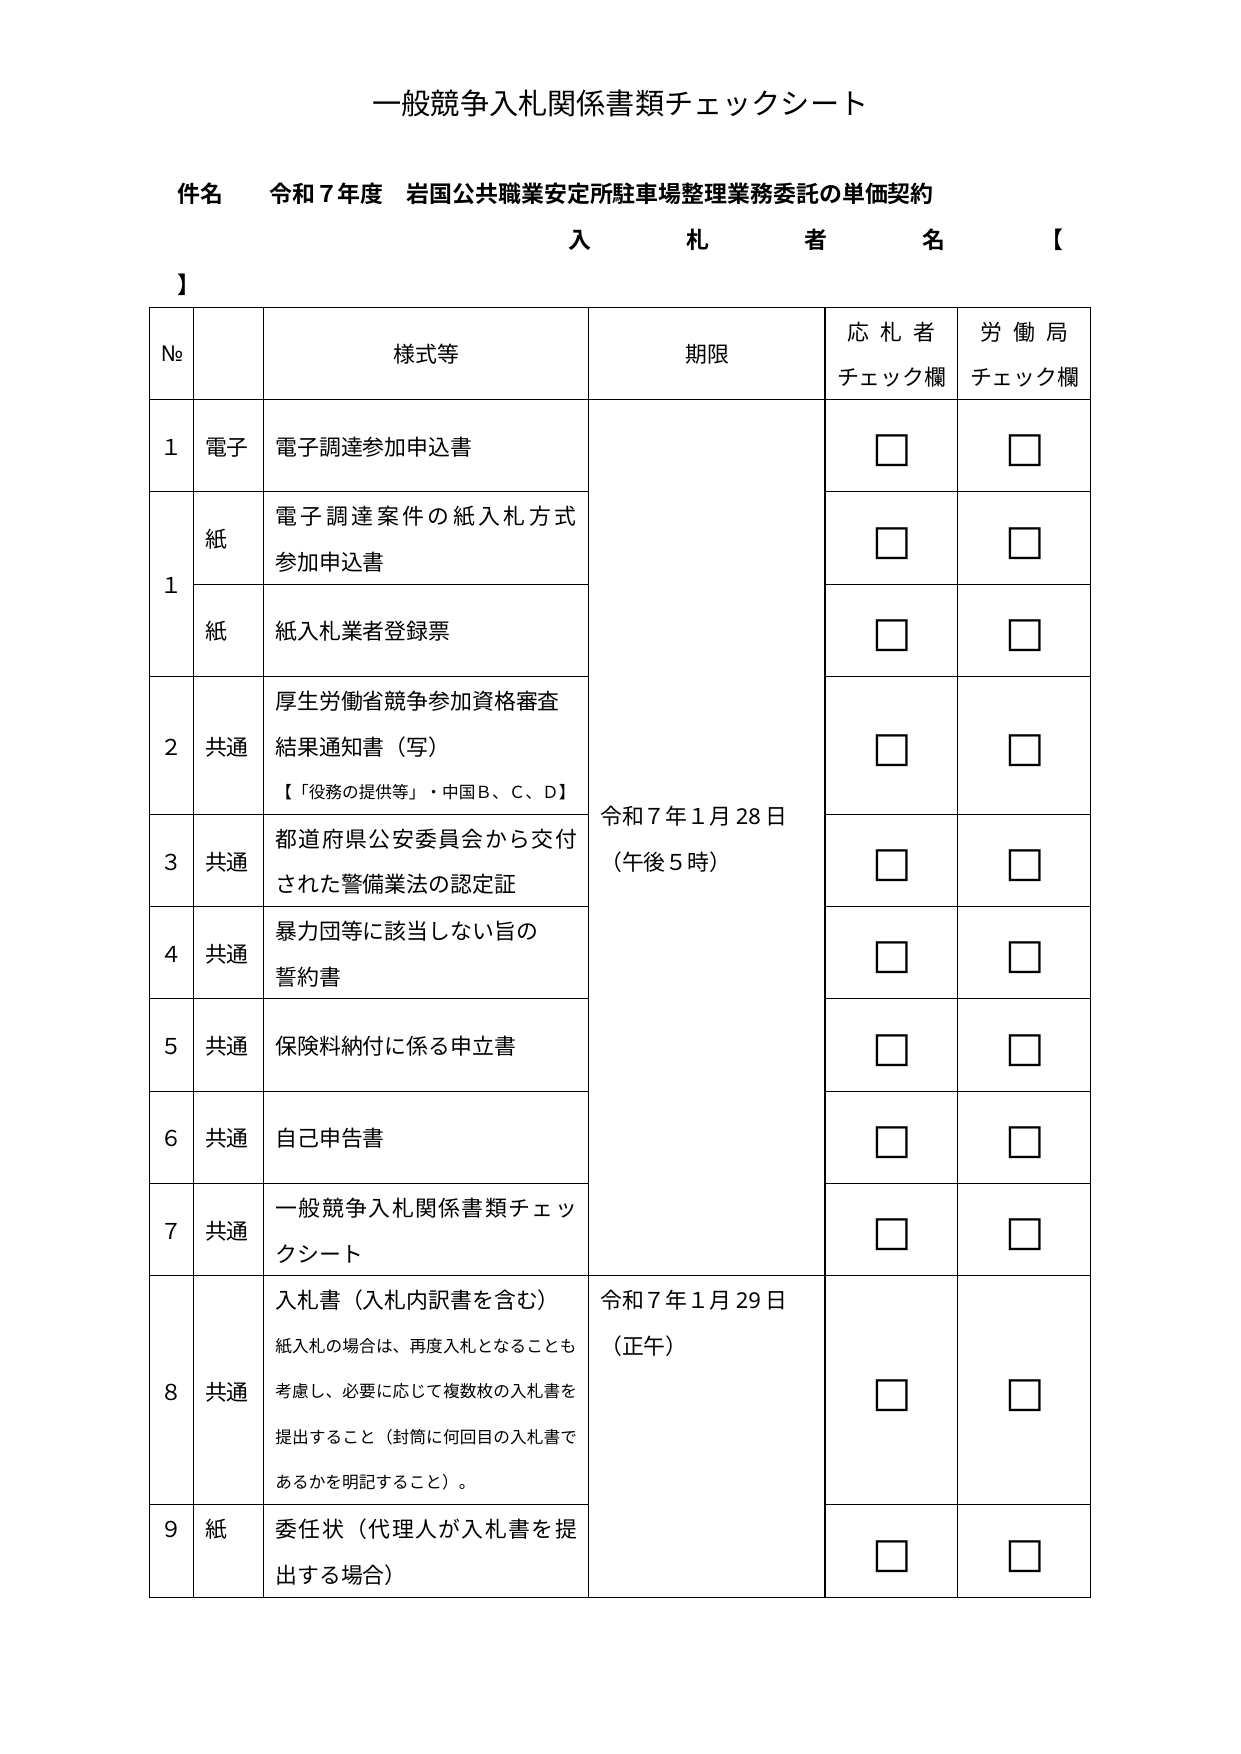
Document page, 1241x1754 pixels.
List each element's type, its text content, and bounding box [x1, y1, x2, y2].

table_cell 紙 [194, 585, 263, 676]
table_header [194, 308, 263, 399]
table_cell 共通 [194, 999, 263, 1091]
table_cell □ [826, 907, 957, 998]
table_cell □ [826, 677, 957, 814]
table_cell 電子調達案件の紙入札方式 参加申込書 [264, 492, 588, 583]
table_cell □ [958, 907, 1090, 998]
table_cell 暴力団等に該当しない旨の 誓約書 [264, 907, 588, 998]
table_cell 保険料納付に係る申立書 [264, 999, 588, 1091]
table_cell 一般競争入札関係書類チェックシート [264, 1184, 588, 1275]
table_cell □ [826, 1276, 957, 1504]
table_cell 共通 [194, 1276, 263, 1504]
table_header № [150, 308, 193, 399]
table_cell □ [826, 999, 957, 1091]
table_cell 共通 [194, 815, 263, 906]
table_cell １ [150, 400, 193, 491]
table_cell □ [958, 1276, 1090, 1504]
table_cell □ [958, 1092, 1090, 1183]
table_cell 共通 [194, 1092, 263, 1183]
table_cell ２ [150, 677, 193, 814]
table_cell ４ [150, 907, 193, 998]
table_cell 電子調達参加申込書 [264, 400, 588, 491]
table_cell □ [826, 1092, 957, 1183]
text 一般競争入札関係書類チェックシート [177, 78, 1063, 124]
table_cell ９ [150, 1505, 193, 1597]
table_cell □ [826, 585, 957, 676]
table_cell １ [150, 492, 193, 676]
table_cell 令和７年１月29日 （正午） [589, 1276, 824, 1597]
table_cell ３ [150, 815, 193, 906]
table_cell □ [958, 400, 1090, 491]
table_cell ８ [150, 1276, 193, 1504]
table_cell 自己申告書 [264, 1092, 588, 1183]
table_cell 都道府県公安委員会から交付された警備業法の認定証 [264, 815, 588, 906]
table_cell 共通 [194, 907, 263, 998]
table_cell □ [826, 1505, 957, 1597]
table_cell 委任状（代理人が入札書を提出する場合） [264, 1505, 588, 1597]
table_cell 令和７年１月28日 （午後５時） [589, 400, 824, 1275]
table_cell ６ [150, 1092, 193, 1183]
table_cell ７ [150, 1184, 193, 1275]
table_cell □ [958, 492, 1090, 583]
table_cell 入札書（入札内訳書を含む） 紙入札の場合は、再度入札となることも考慮し、必要に応じて複数枚の入札書を提出すること（封筒に何回目の入札書であるかを明記すること）。 [264, 1276, 588, 1504]
text 入札者名【 】 [177, 215, 1063, 307]
table_header 応札者 チェック欄 [826, 308, 957, 399]
table_cell □ [958, 999, 1090, 1091]
table_header 期限 [589, 308, 824, 399]
table_cell 紙入札業者登録票 [264, 585, 588, 676]
table_cell ５ [150, 999, 193, 1091]
table_cell □ [826, 400, 957, 491]
table_cell 電子 [194, 400, 263, 491]
table_cell 共通 [194, 677, 263, 814]
table_cell □ [958, 1184, 1090, 1275]
table_cell □ [826, 1184, 957, 1275]
table_cell □ [826, 815, 957, 906]
table_header 労働局 チェック欄 [958, 308, 1090, 399]
table_cell □ [958, 1505, 1090, 1597]
text 件名 令和７年度 岩国公共職業安定所駐車場整理業務委託の単価契約 [177, 170, 1063, 215]
table_header 様式等 [264, 308, 588, 399]
table_cell 厚生労働省競争参加資格審査 結果通知書（写） 【「役務の提供等」・中国Ｂ、Ｃ、Ｄ】 [264, 677, 588, 814]
table_cell 紙 [194, 1505, 263, 1597]
table_cell □ [958, 585, 1090, 676]
table_cell □ [958, 677, 1090, 814]
table_cell □ [826, 492, 957, 583]
table_cell 紙 [194, 492, 263, 583]
table_cell 共通 [194, 1184, 263, 1275]
table_cell □ [958, 815, 1090, 906]
